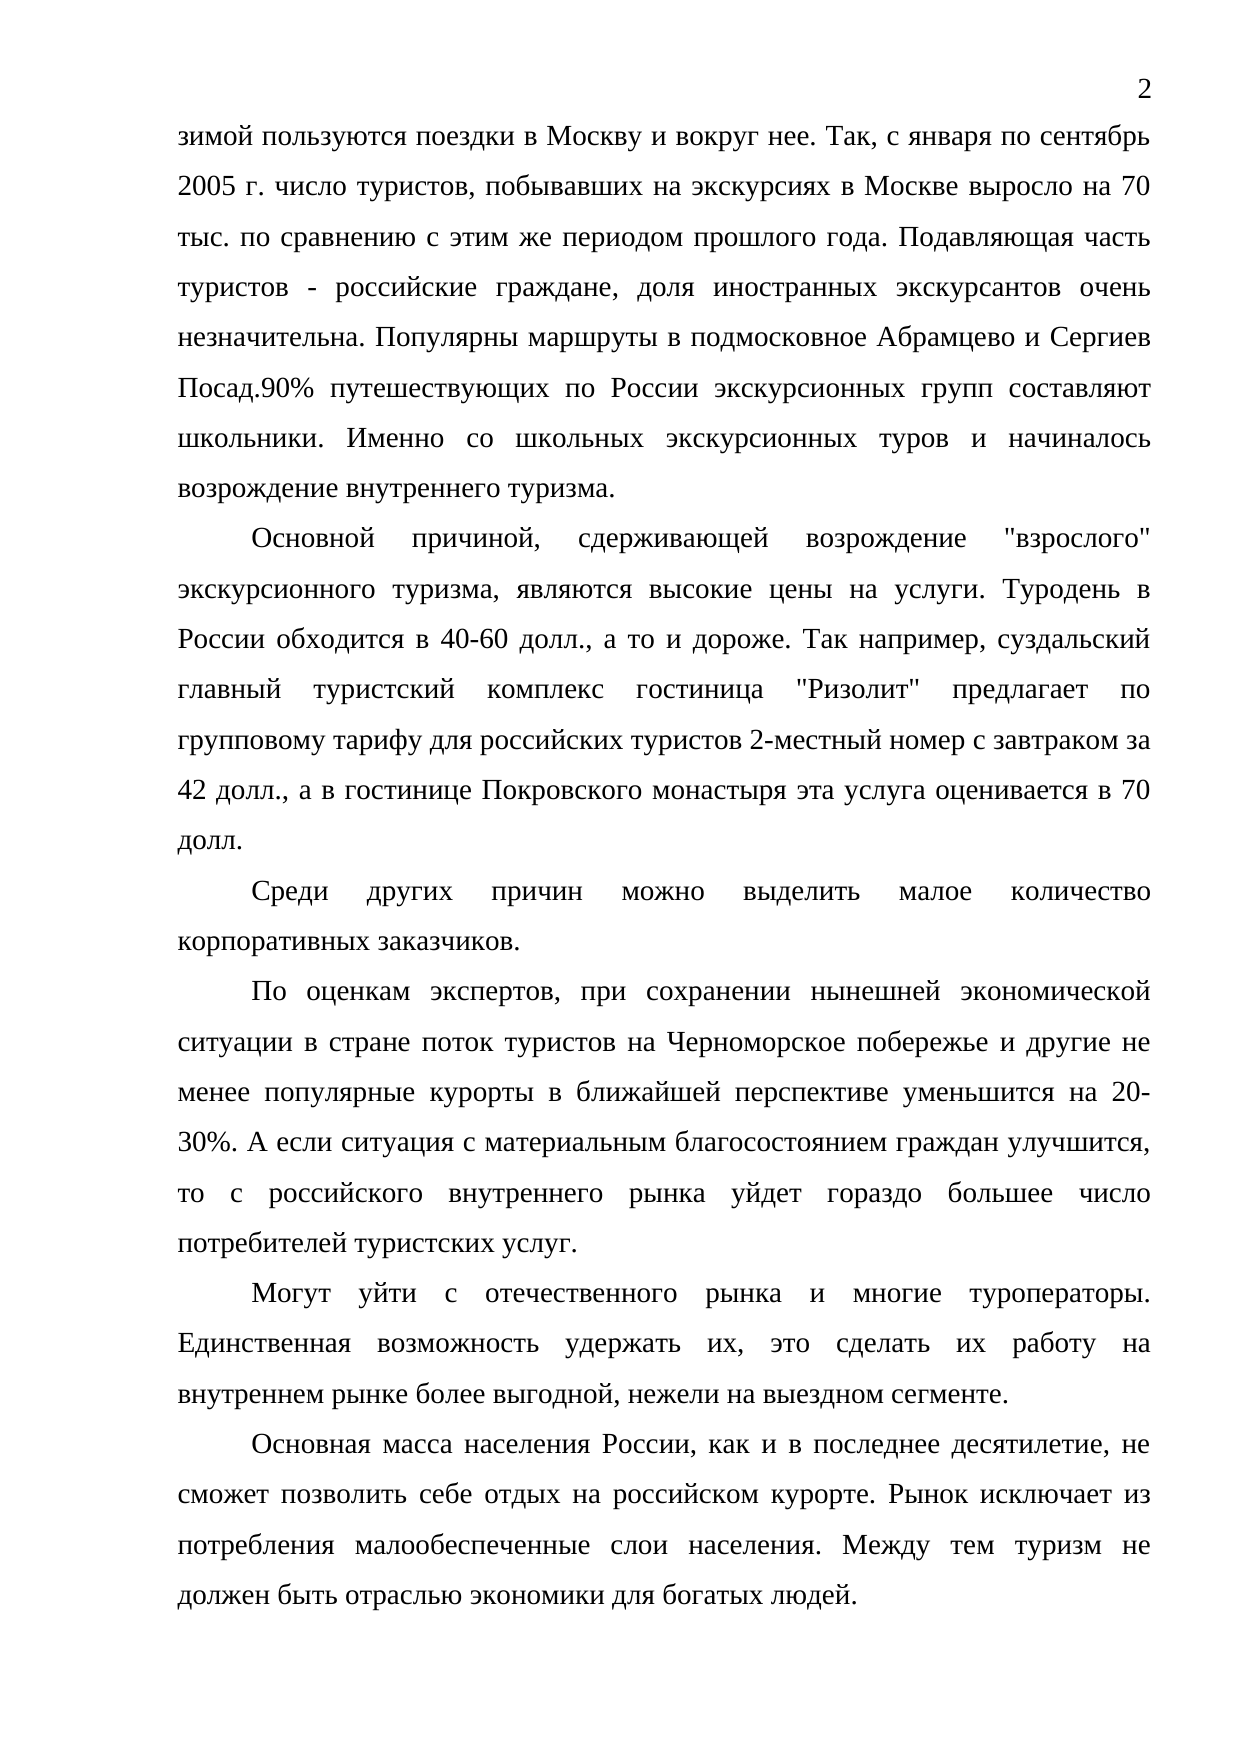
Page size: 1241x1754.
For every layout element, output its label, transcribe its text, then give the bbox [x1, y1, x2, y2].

text Могут уйти с отечественного рынка и многие туроператоры. Единственная возможность удержать их, это сделать их работу на внутреннем рынке более выгодной, нежели на выездном сегменте. [177, 1275, 1152, 1409]
text Основной причиной, сдерживающей возрождение "взрослого" экскурсионного туризма, являются высокие цены на услуги. Туродень в России обходится в 40-60 долл., а то и дороже. Так например, суздальский главный туристский комплекс гостиница "Ризолит" предлагает по групповому тарифу для российских туристов 2-местный номер с завтраком за 42 долл., а в гостинице Покровского монастыря эта услуга оценивается в 70 долл. [177, 521, 1152, 856]
text Основная масса населения России, как и в последнее десятилетие, не сможет позволить себе отдых на российском курорте. Рынок исключает из потребления малообеспеченные слои населения. Между тем туризм не должен быть отраслью экономики для богатых людей. [177, 1426, 1152, 1611]
text Среди других причин можно выделить малое количество корпоративных заказчиков. [177, 873, 1152, 957]
text По оценкам экспертов, при сохранении нынешней экономической ситуации в стране поток туристов на Черноморское побережье и другие не менее популярные курорты в ближайшей перспективе уменьшится на 20-30%. А если ситуация с материальным благосостоянием граждан улучшится, то с российского внутреннего рынка уйдет гораздо большее число потребителей туристских услуг. [177, 973, 1152, 1258]
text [177, 118, 1152, 504]
